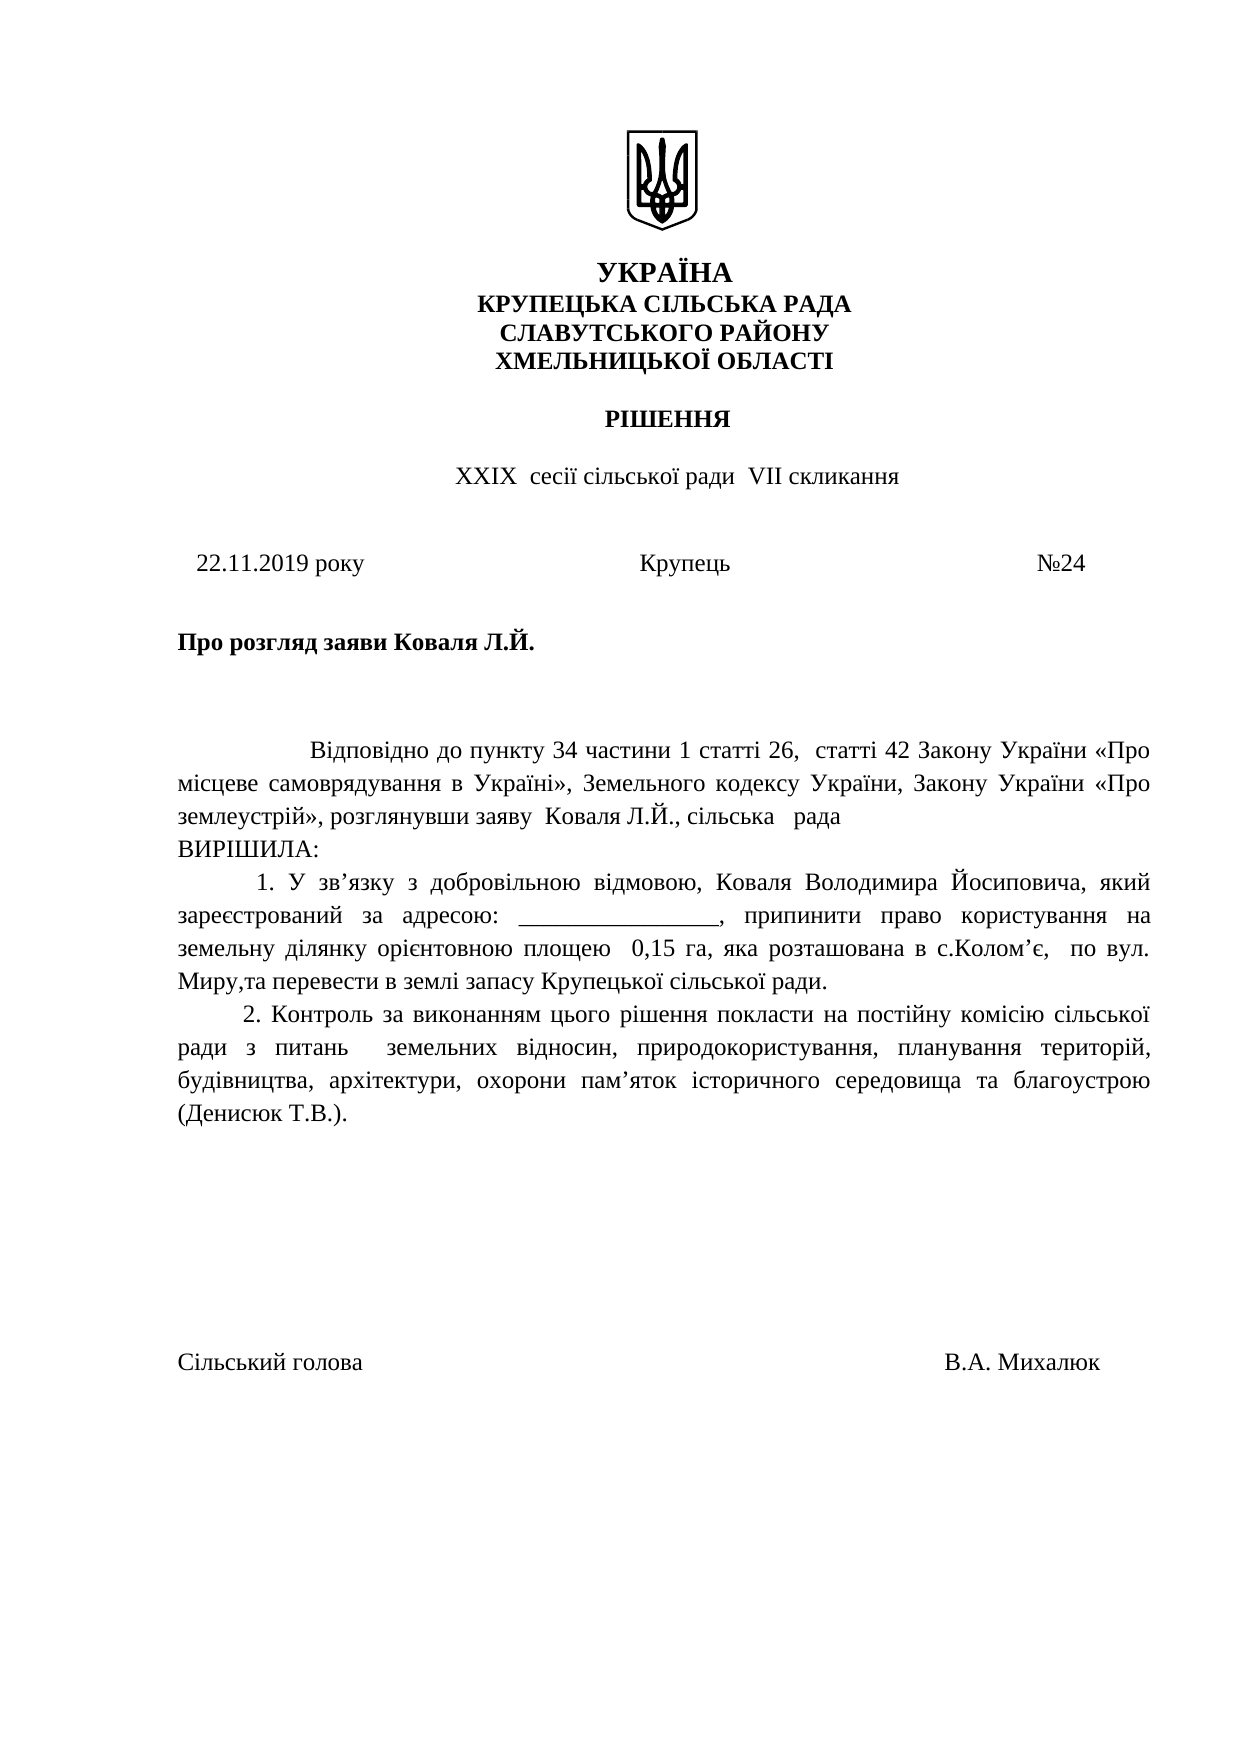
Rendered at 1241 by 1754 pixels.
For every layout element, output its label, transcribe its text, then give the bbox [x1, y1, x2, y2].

text 2. Контроль за виконанням цього рішення покласти на постійну комісію сільської ради з питань земельних відносин, природокористування, планування територій, будівництва, архітектури, охорони пам’яток історичного середовища та благоустрою (Денисюк Т.В.). [177, 999, 1152, 1127]
text КРУПЕЦЬКА СІЛЬСЬКА РАДА [177, 289, 1152, 318]
text Відповідно до пункту 34 частини 1 статті 26, статті 42 Закону України «Про місцеве самоврядування в Україні», Земельного кодексу України, Закону України «Про землеустрій», розглянувши заяву Коваля Л.Й., сільська рада [177, 735, 1152, 830]
text Про розгляд заяви Коваля Л.Й. [177, 627, 1152, 656]
text Сільський голова В.А. Михалюк [177, 1347, 1152, 1376]
text СЛАВУТСЬКОГО РАЙОНУ [177, 318, 1152, 346]
text РІШЕННЯ [177, 404, 1152, 433]
text УКРАЇНА [177, 255, 1152, 289]
text ВИРІШИЛА: [177, 834, 1152, 863]
text 1. У зв’язку з добровільною відмовою, Коваля Володимира Йосиповича, який зареєстрований за адресою: ________________, припинити право користування на земельну ділянку орієнтовною площею 0,15 га, яка розташована в с.Колом’є, по вул. Миру,та перевести в землі запасу Крупецької сільської ради. [177, 867, 1152, 995]
text ХХІХ сесії сільської ради VІІ скликання [177, 461, 1152, 490]
text 22.11.2019 року Крупець №24 [177, 548, 1152, 576]
text ХМЕЛЬНИЦЬКОЇ ОБЛАСТІ [177, 346, 1152, 375]
